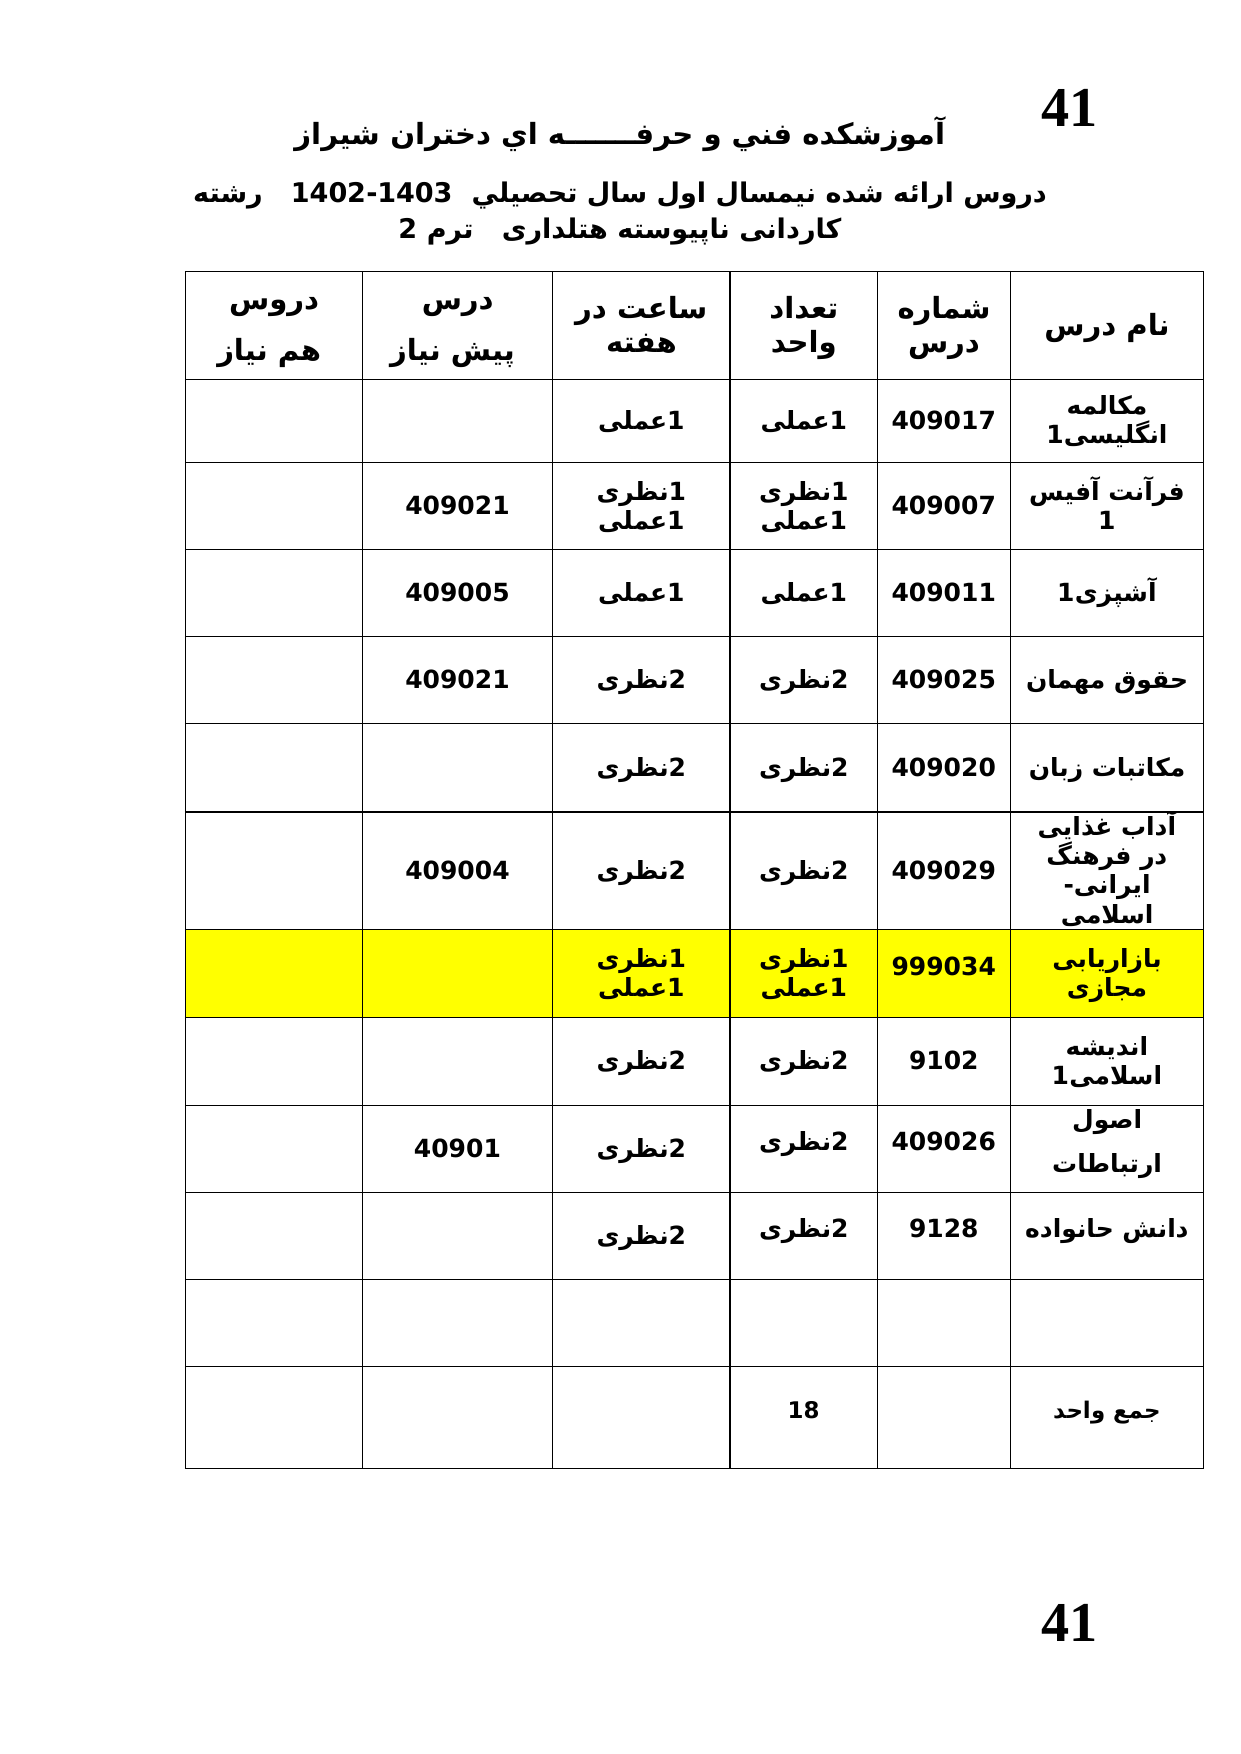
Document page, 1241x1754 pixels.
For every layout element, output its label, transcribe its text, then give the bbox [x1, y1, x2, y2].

table_cell 409025 [878, 637, 1010, 723]
table_cell 1نظری 1عملی [553, 463, 729, 549]
table_cell حقوق مهمان [1011, 637, 1203, 723]
table_cell 409029 [878, 813, 1010, 929]
table_cell [186, 813, 362, 929]
table_cell 40901 [363, 1106, 552, 1192]
table_cell [186, 1280, 362, 1366]
table_cell 2نظری [731, 724, 877, 811]
text آموزشكده فني و حرفـــــــه اي دختران شيراز [150, 118, 970, 152]
table_cell دانش حانواده [1011, 1193, 1203, 1279]
table_cell [1011, 1280, 1203, 1366]
table_cell 2نظری [553, 1193, 729, 1279]
table_cell مکالمه انگلیسی1 [1011, 380, 1203, 462]
table_cell [186, 463, 362, 549]
table_cell [186, 724, 362, 811]
table_cell 1عملی [553, 550, 729, 636]
table_cell آداب غذایی در فرهنگ ایرانی-اسلامی [1011, 813, 1203, 929]
table_cell [363, 1193, 552, 1279]
table_cell [186, 637, 362, 723]
table_header ساعت در هفته [553, 272, 729, 378]
table_cell 2نظری [731, 813, 877, 929]
table_cell [363, 930, 552, 1017]
table_cell 1عملی [731, 550, 877, 636]
table_cell 409021 [363, 463, 552, 549]
table_cell 409021 [363, 637, 552, 723]
table_cell 1نظری 1عملی [731, 930, 877, 1017]
table_cell 2نظری [731, 1018, 877, 1104]
table_header نام درس [1011, 272, 1203, 378]
table_cell 1عملی [731, 380, 877, 462]
table_cell 1نظری 1عملی [553, 930, 729, 1017]
table_cell 9128 [878, 1193, 1010, 1279]
table_cell [731, 1280, 877, 1366]
table_cell 2نظری [553, 637, 729, 723]
table_header درس پيش نياز [363, 272, 552, 378]
table_cell 409026 [878, 1106, 1010, 1192]
table_cell 1نظری 1عملی [731, 463, 877, 549]
table_cell 409004 [363, 813, 552, 929]
table_cell [363, 724, 552, 811]
table_cell 2نظری [731, 1193, 877, 1279]
table_cell اصول ارتباطات [1011, 1106, 1203, 1192]
table_cell 18 [731, 1367, 877, 1467]
table_cell 2نظری [553, 724, 729, 811]
table_cell 9102 [878, 1018, 1010, 1104]
table_header تعداد واحد [731, 272, 877, 378]
table_cell [186, 550, 362, 636]
table_cell [186, 1106, 362, 1192]
table_cell 409017 [878, 380, 1010, 462]
table_cell [363, 1018, 552, 1104]
text دروس ارائه شده نيمسال اول سال تحصيلي 1403-1402 رشته کاردانی ناپیوسته هتلداری ترم 2 [150, 177, 1090, 245]
table_cell [186, 380, 362, 462]
table_cell [553, 1280, 729, 1366]
table_cell اندیشه اسلامی1 [1011, 1018, 1203, 1104]
table_cell آشپزی1 [1011, 550, 1203, 636]
table_cell [186, 1193, 362, 1279]
table_cell 409007 [878, 463, 1010, 549]
table_cell 999034 [878, 930, 1010, 1017]
table_cell 2نظری [553, 1106, 729, 1192]
table_header شماره درس [878, 272, 1010, 378]
table_cell 2نظری [731, 1106, 877, 1192]
table_cell [878, 1367, 1010, 1467]
table_cell 409011 [878, 550, 1010, 636]
table_cell 409005 [363, 550, 552, 636]
table_cell جمع واحد [1011, 1367, 1203, 1467]
table_cell [186, 1018, 362, 1104]
table_cell [363, 1280, 552, 1366]
table_cell [363, 380, 552, 462]
table_cell 2نظری [731, 637, 877, 723]
table_cell مکاتبات زبان [1011, 724, 1203, 811]
table_cell بازاریابی مجازی [1011, 930, 1203, 1017]
table_cell 2نظری [553, 1018, 729, 1104]
table_cell [878, 1280, 1010, 1366]
table_cell 1عملی [553, 380, 729, 462]
table_cell 409020 [878, 724, 1010, 811]
table_cell 2نظری [553, 813, 729, 929]
table_cell [363, 1367, 552, 1467]
table_cell [186, 930, 362, 1017]
table_cell [186, 1367, 362, 1467]
table_cell [553, 1367, 729, 1467]
table_cell فرآنت آفیس1 [1011, 463, 1203, 549]
table_header دروس هم نياز [186, 272, 362, 378]
